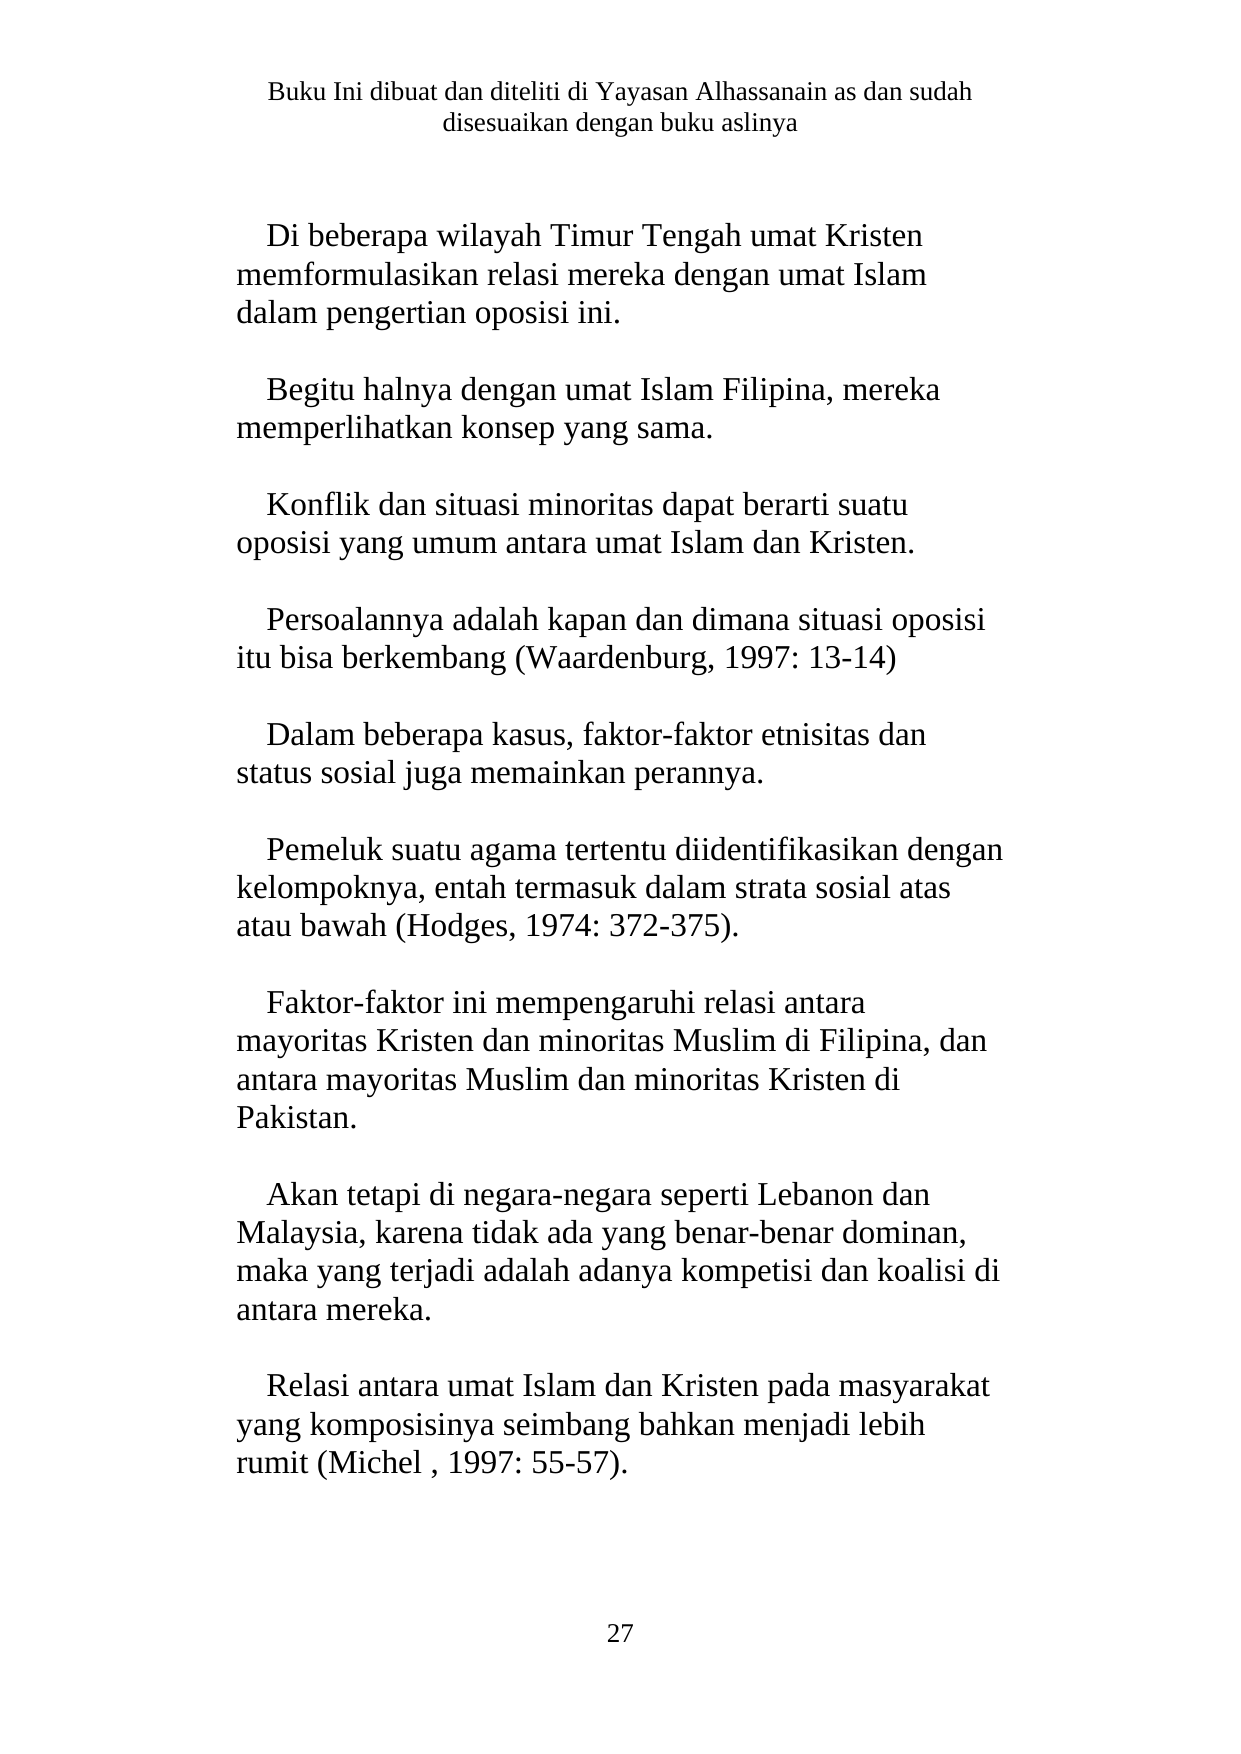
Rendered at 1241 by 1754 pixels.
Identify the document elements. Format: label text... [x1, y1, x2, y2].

text Akan tetapi di negara-negara seperti Lebanon dan Malaysia, karena tidak ada yang benar-benar dominan, maka yang terjadi adalah adanya kompetisi dan koalisi di antara mereka. [236, 1174, 1004, 1327]
text Faktor-faktor ini mempengaruhi relasi antara mayoritas Kristen dan minoritas Muslim di Filipina, dan antara mayoritas Muslim dan minoritas Kristen di Pakistan. [236, 982, 1004, 1136]
text Relasi antara umat Islam dan Kristen pada masyarakat yang komposisinya seimbang bahkan menjadi lebih rumit (Michel , 1997: 55-57). [236, 1366, 1004, 1481]
text Pemeluk suatu agama tertentu diidentifikasikan dengan kelompoknya, entah termasuk dalam strata sosial atas atau bawah (Hodges, 1974: 372-375). [236, 829, 1004, 944]
text Dalam beberapa kasus, faktor-faktor etnisitas dan status sosial juga memainkan perannya. [236, 714, 1004, 791]
text Persoalannya adalah kapan dan dimana situasi oposisi itu bisa berkembang (Waardenburg, 1997: 13-14) [236, 599, 1004, 676]
text Konflik dan situasi minoritas dapat berarti suatu oposisi yang umum antara umat Islam dan Kristen. [236, 484, 1004, 561]
text Di beberapa wilayah Timur Tengah umat Kristen memformulasikan relasi mereka dengan umat Islam dalam pengertian oposisi ini. [236, 216, 1004, 331]
text Begitu halnya dengan umat Islam Filipina, mereka memperlihatkan konsep yang sama. [236, 369, 1004, 446]
